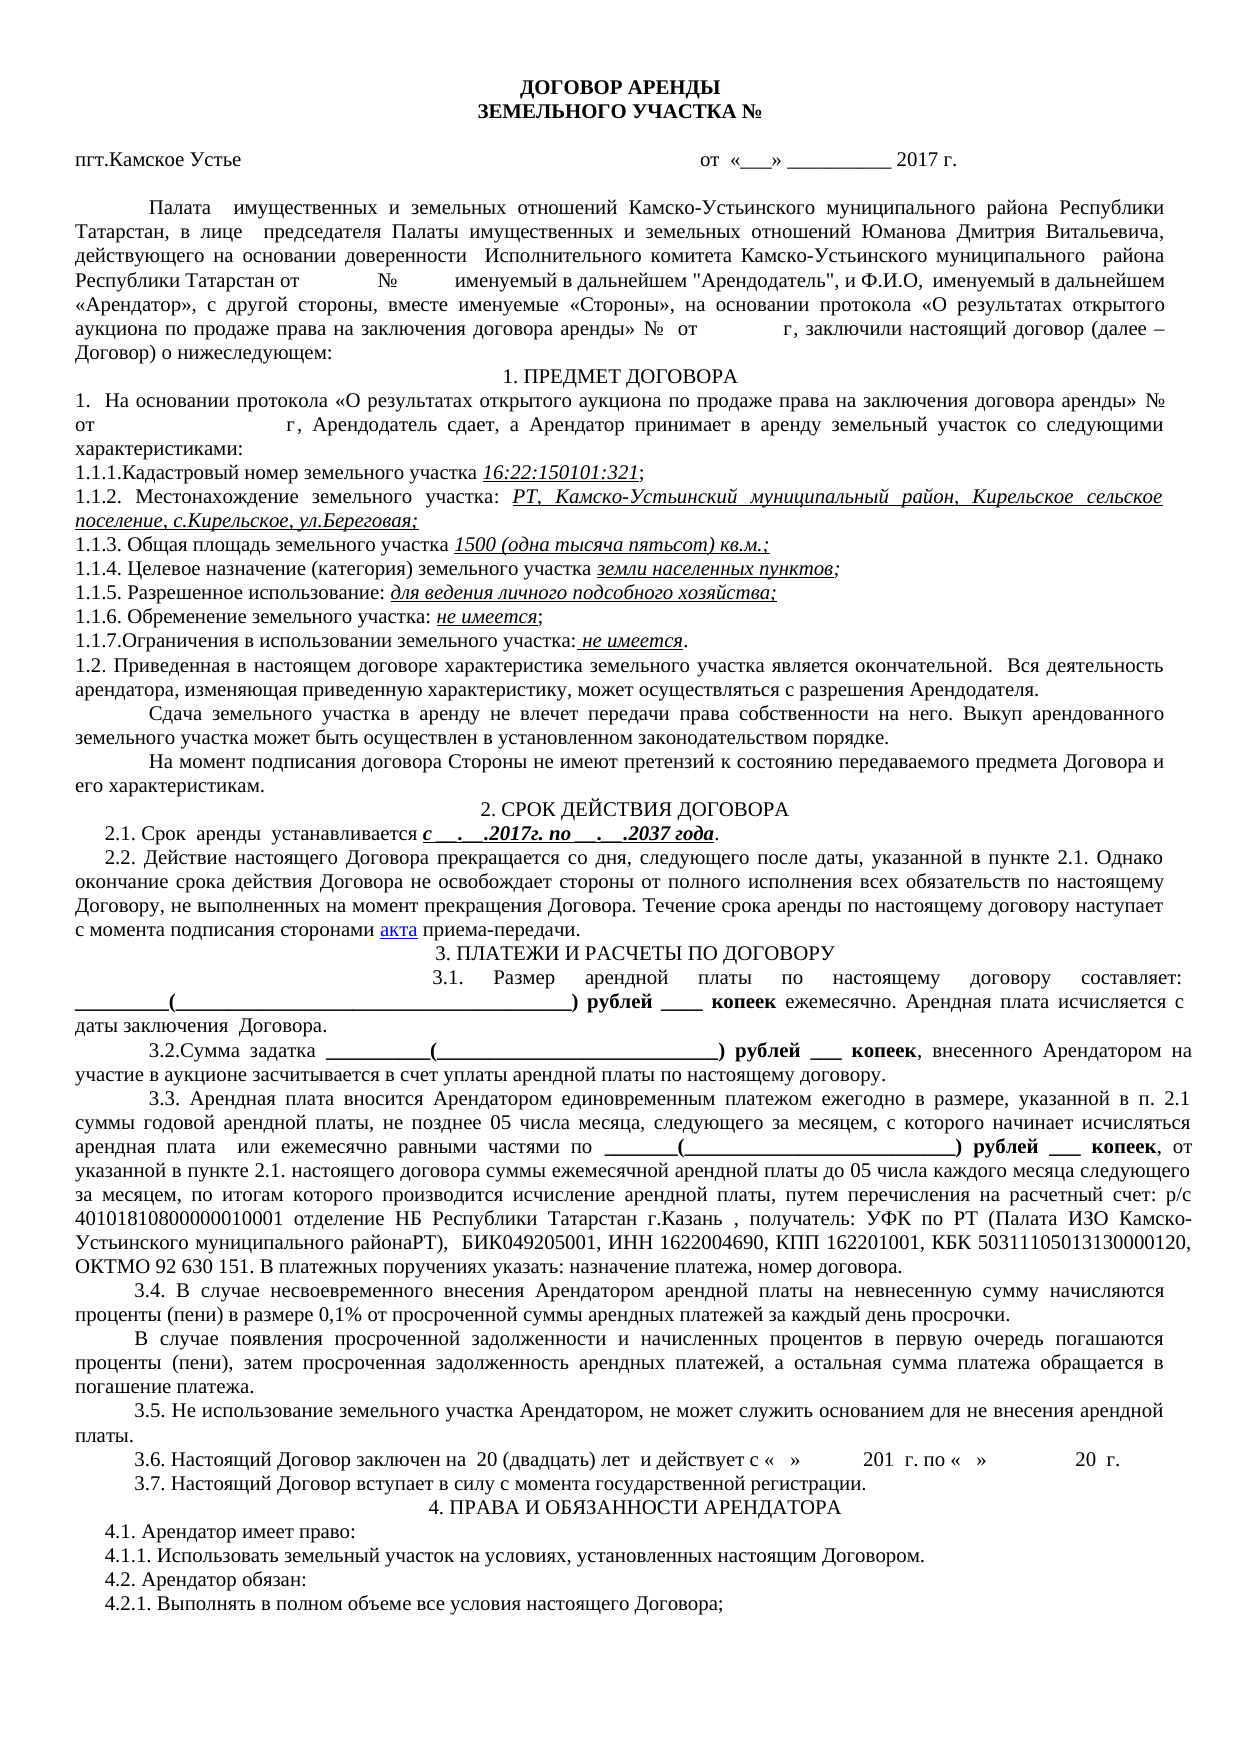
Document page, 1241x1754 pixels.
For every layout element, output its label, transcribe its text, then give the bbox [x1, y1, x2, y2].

text 4.1. Арендатор имеет право: [75, 1519, 1165, 1543]
text 1.2. Приведенная в настоящем договоре характеристика земельного участка является окончательной. Вся деятельность арендатора, изменяющая приведенную характеристику, может осуществляться с разрешения Арендодателя. [75, 652, 1165, 701]
text 3.5. Не использование земельного участка Арендатором, не может служить основанием для не внесения арендной платы. [75, 1398, 1165, 1447]
text 1.1.1.Кадастровый номер земельного участка 16:22:150101:321; [75, 460, 1165, 484]
text 4.1.1. Использовать земельный участок на условиях, установленных настоящим Договором. [75, 1543, 1165, 1567]
text 1.1.4. Целевое назначение (категория) земельного участка земли населенных пунктов; [75, 556, 1165, 580]
text В случае появления просроченной задолженности и начисленных процентов в первую очередь погашаются проценты (пени), затем просроченная задолженность арендных платежей, а остальная сумма платежа обращается в погашение платежа. [75, 1326, 1165, 1398]
text 1.1.6. Обременение земельного участка: не имеется; [75, 604, 1165, 628]
text 1.1.5. Разрешенное использование: для ведения личного подсобного хозяйства; [75, 580, 1165, 604]
text 3.7. Настоящий Договор вступает в силу с момента государственной регистрации. [75, 1471, 1165, 1495]
text 1.1.7.Ограничения в использовании земельного участка: не имеется. [75, 628, 1165, 652]
text ДОГОВОР АРЕНДЫ [75, 75, 1165, 99]
text Сдача земельного участка в аренду не влечет передачи права собственности на него. Выкуп арендованного земельного участка может быть осуществлен в установленном законодательством порядке. [75, 701, 1165, 749]
text 4.2.1. Выполнять в полном объеме все условия настоящего Договора; [75, 1591, 1165, 1615]
text ЗЕМЕЛЬНОГО УЧАСТКА № [75, 99, 1165, 123]
text 2. СРОК ДЕЙСТВИЯ ДОГОВОРА [75, 797, 1165, 821]
text Палата имущественных и земельных отношений Камско-Устьинского муниципального района Республики Татарстан, в лице председателя Палаты имущественных и земельных отношений Юманова Дмитрия Витальевича, действующего на основании доверенности Исполнительного комитета Камско-Устьинского муниципального района Республики Татарстан от № именуемый в дальнейшем "Арендодатель", и Ф.И.О, именуемый в дальнейшем «Арендатор», с другой стороны, вместе именуемые «Стороны», на основании протокола «О результатах открытого аукциона по продаже права на заключения договора аренды» № от г, заключили настоящий договор (далее – Договор) о нижеследующем: [75, 195, 1165, 364]
text 4. ПРАВА И ОБЯЗАННОСТИ АРЕНДАТОРА [75, 1495, 1165, 1519]
text 4.2. Арендатор обязан: [75, 1567, 1165, 1591]
text 3.2.Сумма задатка __________(___________________________) рублей ___ копеек, внесенного Арендатором на участие в аукционе засчитывается в счет уплаты арендной платы по настоящему договору. [75, 1037, 1192, 1086]
text 1.1.2. Местонахождение земельного участка: РТ, Камско-Устьинский муниципальный район, Кирельское сельское поселение, с.Кирельское, ул.Береговая; [75, 484, 1165, 532]
text 2.1. Срок аренды устанавливается с __.__.2017г. по __.__.2037 года. [75, 821, 1165, 845]
text 2.2. Действие настоящего Договора прекращается со дня, следующего после даты, указанной в пункте 2.1. Однако окончание срока действия Договора не освобождает стороны от полного исполнения всех обязательств по настоящему Договору, не выполненных на момент прекращения Договора. Течение срока аренды по настоящему договору наступает с момента подписания сторонами акта приема-передачи. [75, 845, 1165, 941]
text 3. ПЛАТЕЖИ И РАСЧЕТЫ ПО ДОГОВОРУ [75, 941, 1165, 965]
text 3.4. В случае несвоевременного внесения Арендатором арендной платы на невнесенную сумму начисляются проценты (пени) в размере 0,1% от просроченной суммы арендных платежей за каждый день просрочки. [75, 1278, 1165, 1326]
text 3.6. Настоящий Договор заключен на 20 (двадцать) лет и действует с « » 201 г. по « » 20 г. [75, 1447, 1165, 1471]
text пгт.Камское Устье от «___» __________ 2017 г. [75, 147, 1165, 171]
text 1.1.3. Общая площадь земельного участка 1500 (одна тысяча пятьсот) кв.м.; [75, 532, 1165, 556]
text На момент подписания договора Стороны не имеют претензий к состоянию передаваемого предмета Договора и его характеристикам. [75, 749, 1165, 797]
text 1. На основании протокола «О результатах открытого аукциона по продаже права на заключения договора аренды» № от г, Арендодатель сдает, а Арендатор принимает в аренду земельный участок со следующими характеристиками: [75, 388, 1165, 460]
text 3.1. Размер арендной платы по настоящему договору составляет: _________(______________________________________) рублей ____ копеек ежемесячно. Арендная плата исчисляется с даты заключения Договора. [75, 965, 1184, 1037]
text 3.3. Арендная плата вносится Арендатором единовременным платежом ежегодно в размере, указанной в п. 2.1 суммы годовой арендной платы, не позднее 05 числа месяца, следующего за месяцем, с которого начинает исчисляться арендная плата или ежемесячно равными частями по _______(__________________________) рублей ___ копеек, от указанной в пункте 2.1. настоящего договора суммы ежемесячной арендной платы до 05 числа каждого месяца следующего за месяцем, по итогам которого производится исчисление арендной платы, путем перечисления на расчетный счет: р/с 40101810800000010001 отделение НБ Республики Татарстан г.Казань , получатель: УФК по РТ (Палата ИЗО Камско-Устьинского муниципального районаРТ), БИК049205001, ИНН 1622004690, КПП 162201001, КБК 50311105013130000120, ОКТМО 92 630 151. В платежных поручениях указать: назначение платежа, номер договора. [75, 1086, 1192, 1278]
text 1. ПРЕДМЕТ ДОГОВОРА [75, 364, 1165, 388]
